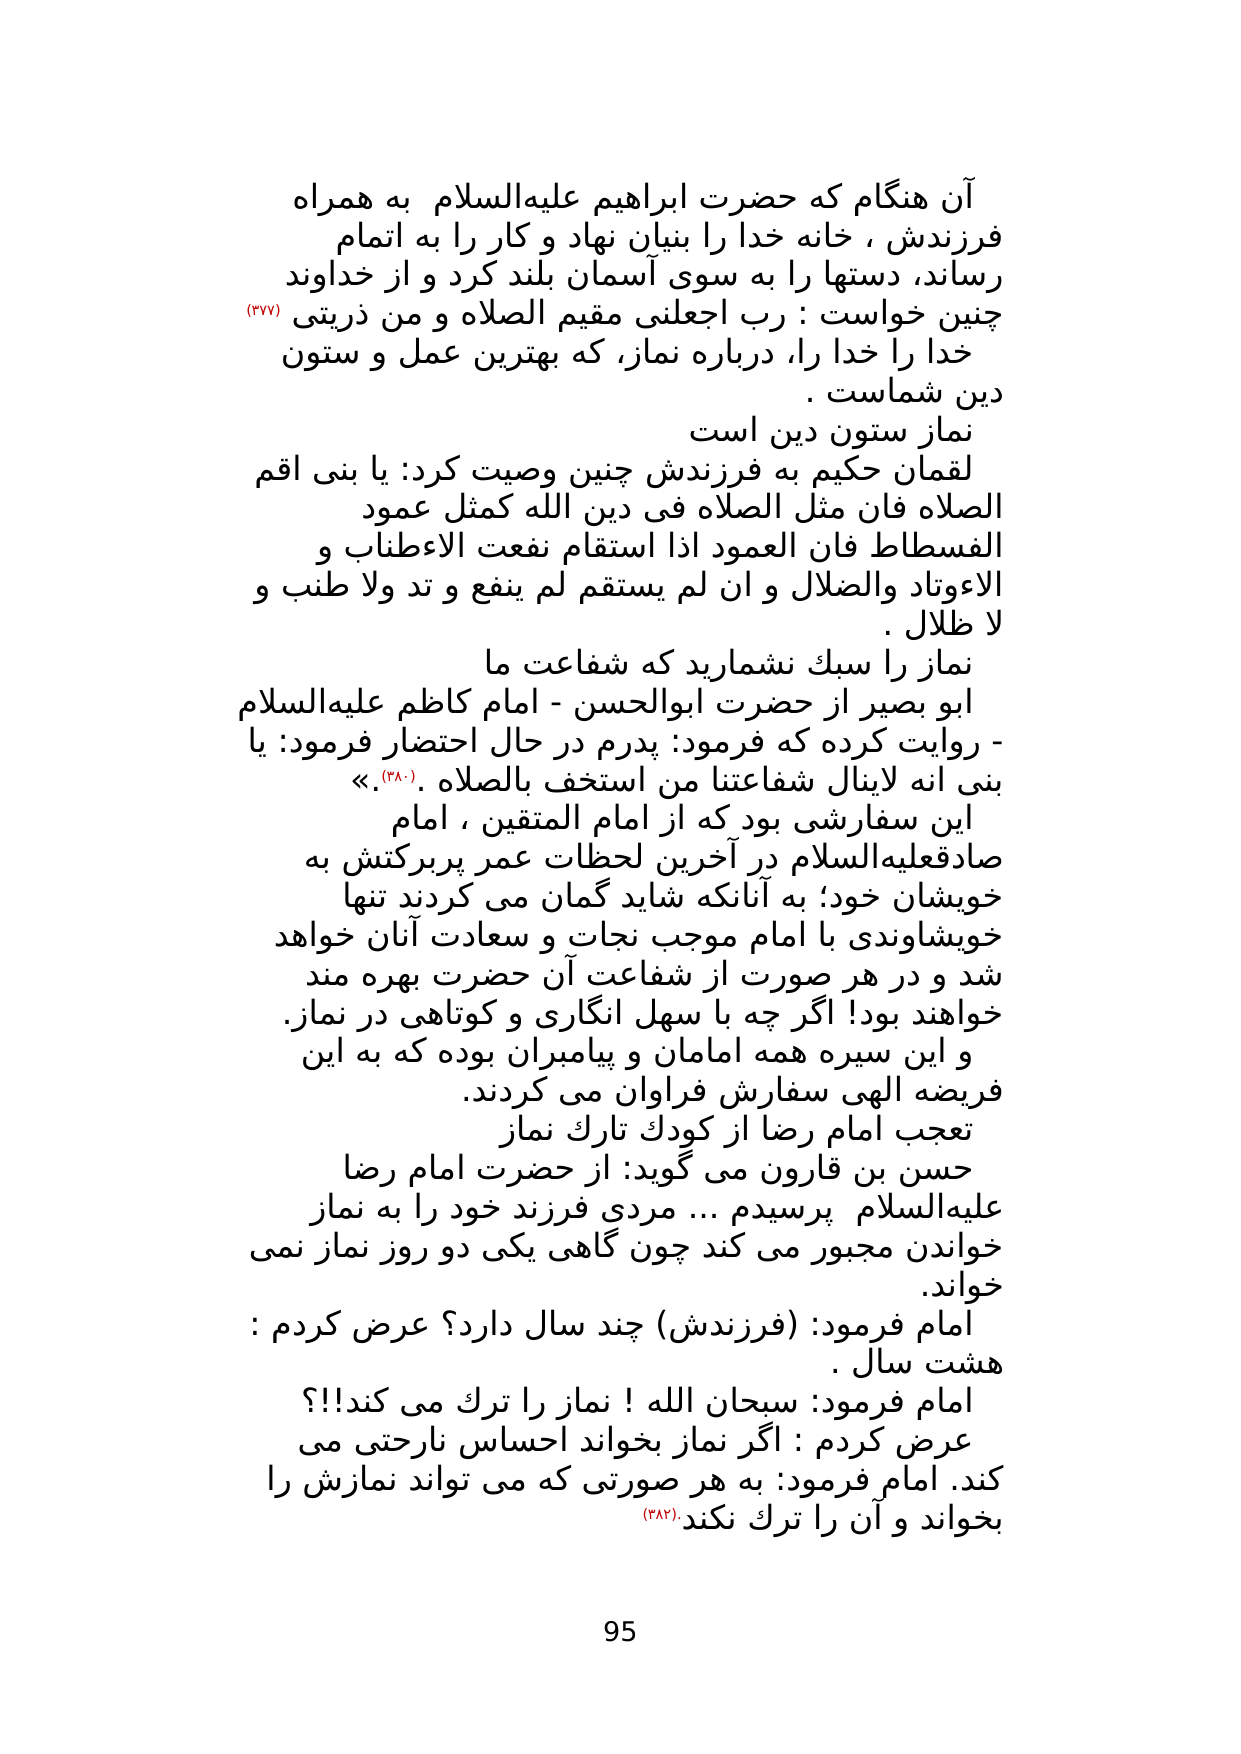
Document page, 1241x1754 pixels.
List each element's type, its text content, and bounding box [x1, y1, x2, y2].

text ابو بصير از حضرت ابوالحسن - امام كاظم عليه‌السلام - روايت كرده كه فرمود: پدرم در حال احتضار فرمود: يا بنى انه لاينال شفاعتنا من استخف بالصلاه .(٣٨٠).» [236, 682, 1004, 799]
text آن هنگام كه حضرت ابراهيم عليه‌السلام به همراه فرزندش ، خانه خدا را بنيان نهاد و كار را به اتمام رساند، دستها را به سوى آسمان بلند كرد و از خداوند چنين خواست : رب اجعلنى مقيم الصلاه و من ذريتى (٣٧٧) [236, 177, 1004, 333]
text و اين سيره همه امامان و پيامبران بوده كه به اين فريضه الهى سفارش فراوان مى كردند. [236, 1032, 1004, 1110]
text لقمان حكيم به فرزندش چنين وصيت كرد: يا بنى اقم الصلاه فان مثل الصلاه فى دين الله كمثل عمود الفسطاط فان العمود اذا استقام نفعت الاءطناب و الاءوتاد والضلال و ان لم يستقم لم ينفع و تد ولا طنب و لا ظلال . [236, 449, 1004, 643]
text امام فرمود: (فرزندش) چند سال دارد؟ عرض كردم : هشت سال . [236, 1304, 1004, 1382]
text عرض كردم : اگر نماز بخواند احساس نارحتى مى كند. امام فرمود: به هر صورتى كه مى تواند نمازش را بخواند و آن را ترك نكند.(٣٨٢) [236, 1421, 1004, 1537]
text حسن بن قارون مى گويد: از حضرت امام رضا عليه‌السلام پرسيدم ... مردى فرزند خود را به نماز خواندن مجبور مى كند چون گاهى يكى دو روز نماز نمى خواند. [236, 1148, 1004, 1304]
text نماز ستون دين است [236, 410, 1004, 449]
text خدا را خدا را، درباره نماز، كه بهترين عمل و ستون دين شماست . [236, 333, 1004, 410]
text امام فرمود: سبحان الله ! نماز را ترك مى كند!!؟ [236, 1382, 1004, 1421]
text نماز را سبك نشماريد كه شفاعت ما [236, 643, 1004, 682]
text تعجب امام رضا از كودك تارك نماز [236, 1110, 1004, 1148]
text اين سفارشى بود كه از امام المتقين ، امام صادقعليه‌السلام در آخرين لحظات عمر پربركتش به خويشان خود؛ به آنانكه شايد گمان مى كردند تنها خويشاوندى با امام موجب نجات و سعادت آنان خواهد شد و در هر صورت از شفاعت آن حضرت بهره مند خواهند بود! اگر چه با سهل انگارى و كوتاهى در نماز. [236, 799, 1004, 1032]
